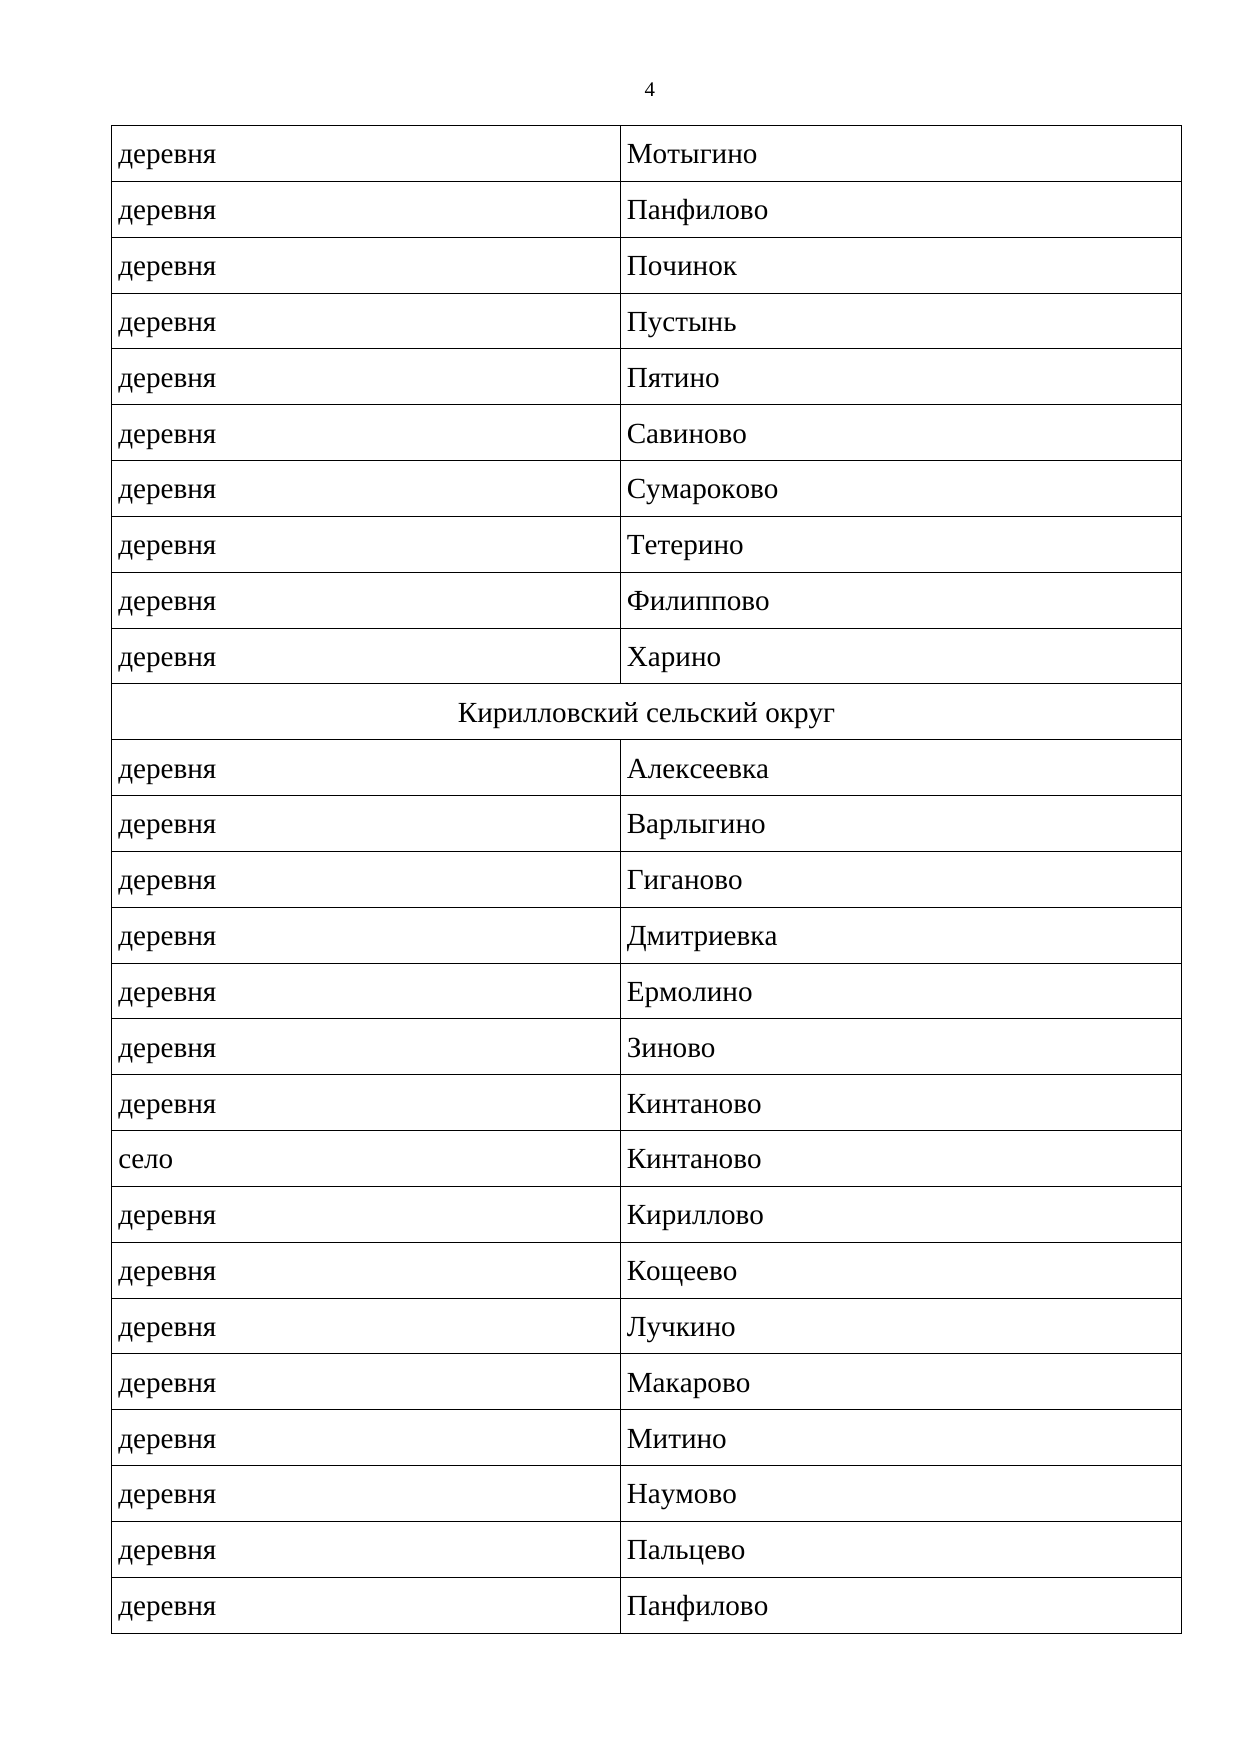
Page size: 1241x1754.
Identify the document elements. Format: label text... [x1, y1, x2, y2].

table_cell деревня [112, 629, 620, 683]
table_cell Тетерино [621, 517, 1181, 572]
table_cell деревня [112, 1410, 620, 1465]
table_cell село [112, 1131, 620, 1186]
table_cell деревня [112, 461, 620, 516]
table_cell Наумово [621, 1466, 1181, 1521]
table_cell деревня [112, 1299, 620, 1353]
table_cell Мотыгино [621, 126, 1181, 181]
table_cell деревня [112, 182, 620, 237]
table_cell Алексеевка [621, 740, 1181, 795]
table_cell деревня [112, 1019, 620, 1074]
table_cell деревня [112, 349, 620, 404]
table_cell Зиново [621, 1019, 1181, 1074]
table_cell деревня [112, 573, 620, 627]
table_cell Сумароково [621, 461, 1181, 516]
table_cell деревня [112, 405, 620, 460]
table_cell деревня [112, 740, 620, 795]
table_cell Варлыгино [621, 796, 1181, 851]
table_cell Савиново [621, 405, 1181, 460]
table_cell деревня [112, 908, 620, 962]
table_cell Пустынь [621, 294, 1181, 348]
table_cell Пятино [621, 349, 1181, 404]
table_cell деревня [112, 1466, 620, 1521]
table_cell Кириллово [621, 1187, 1181, 1242]
table_cell Панфилово [621, 182, 1181, 237]
table_cell Митино [621, 1410, 1181, 1465]
table_cell Кинтаново [621, 1075, 1181, 1130]
table_cell Дмитриевка [621, 908, 1181, 962]
table_cell деревня [112, 852, 620, 907]
table_cell Кирилловский сельский округ [112, 684, 1181, 739]
table_cell деревня [112, 964, 620, 1018]
table_cell Филиппово [621, 573, 1181, 627]
table_cell Панфилово [621, 1578, 1181, 1632]
table_cell деревня [112, 1354, 620, 1409]
table_cell деревня [112, 1075, 620, 1130]
table_cell Лучкино [621, 1299, 1181, 1353]
table_cell Гиганово [621, 852, 1181, 907]
table_cell Харино [621, 629, 1181, 683]
table_cell Макарово [621, 1354, 1181, 1409]
table_cell деревня [112, 1187, 620, 1242]
table_cell деревня [112, 294, 620, 348]
table_cell деревня [112, 517, 620, 572]
table_cell деревня [112, 1243, 620, 1297]
table_cell Кощеево [621, 1243, 1181, 1297]
table_cell Кинтаново [621, 1131, 1181, 1186]
table_cell деревня [112, 126, 620, 181]
table_cell деревня [112, 796, 620, 851]
table_cell деревня [112, 1578, 620, 1632]
table_cell Пальцево [621, 1522, 1181, 1577]
table_cell деревня [112, 1522, 620, 1577]
table_cell Ермолино [621, 964, 1181, 1018]
table_cell Починок [621, 238, 1181, 292]
table_cell деревня [112, 238, 620, 292]
